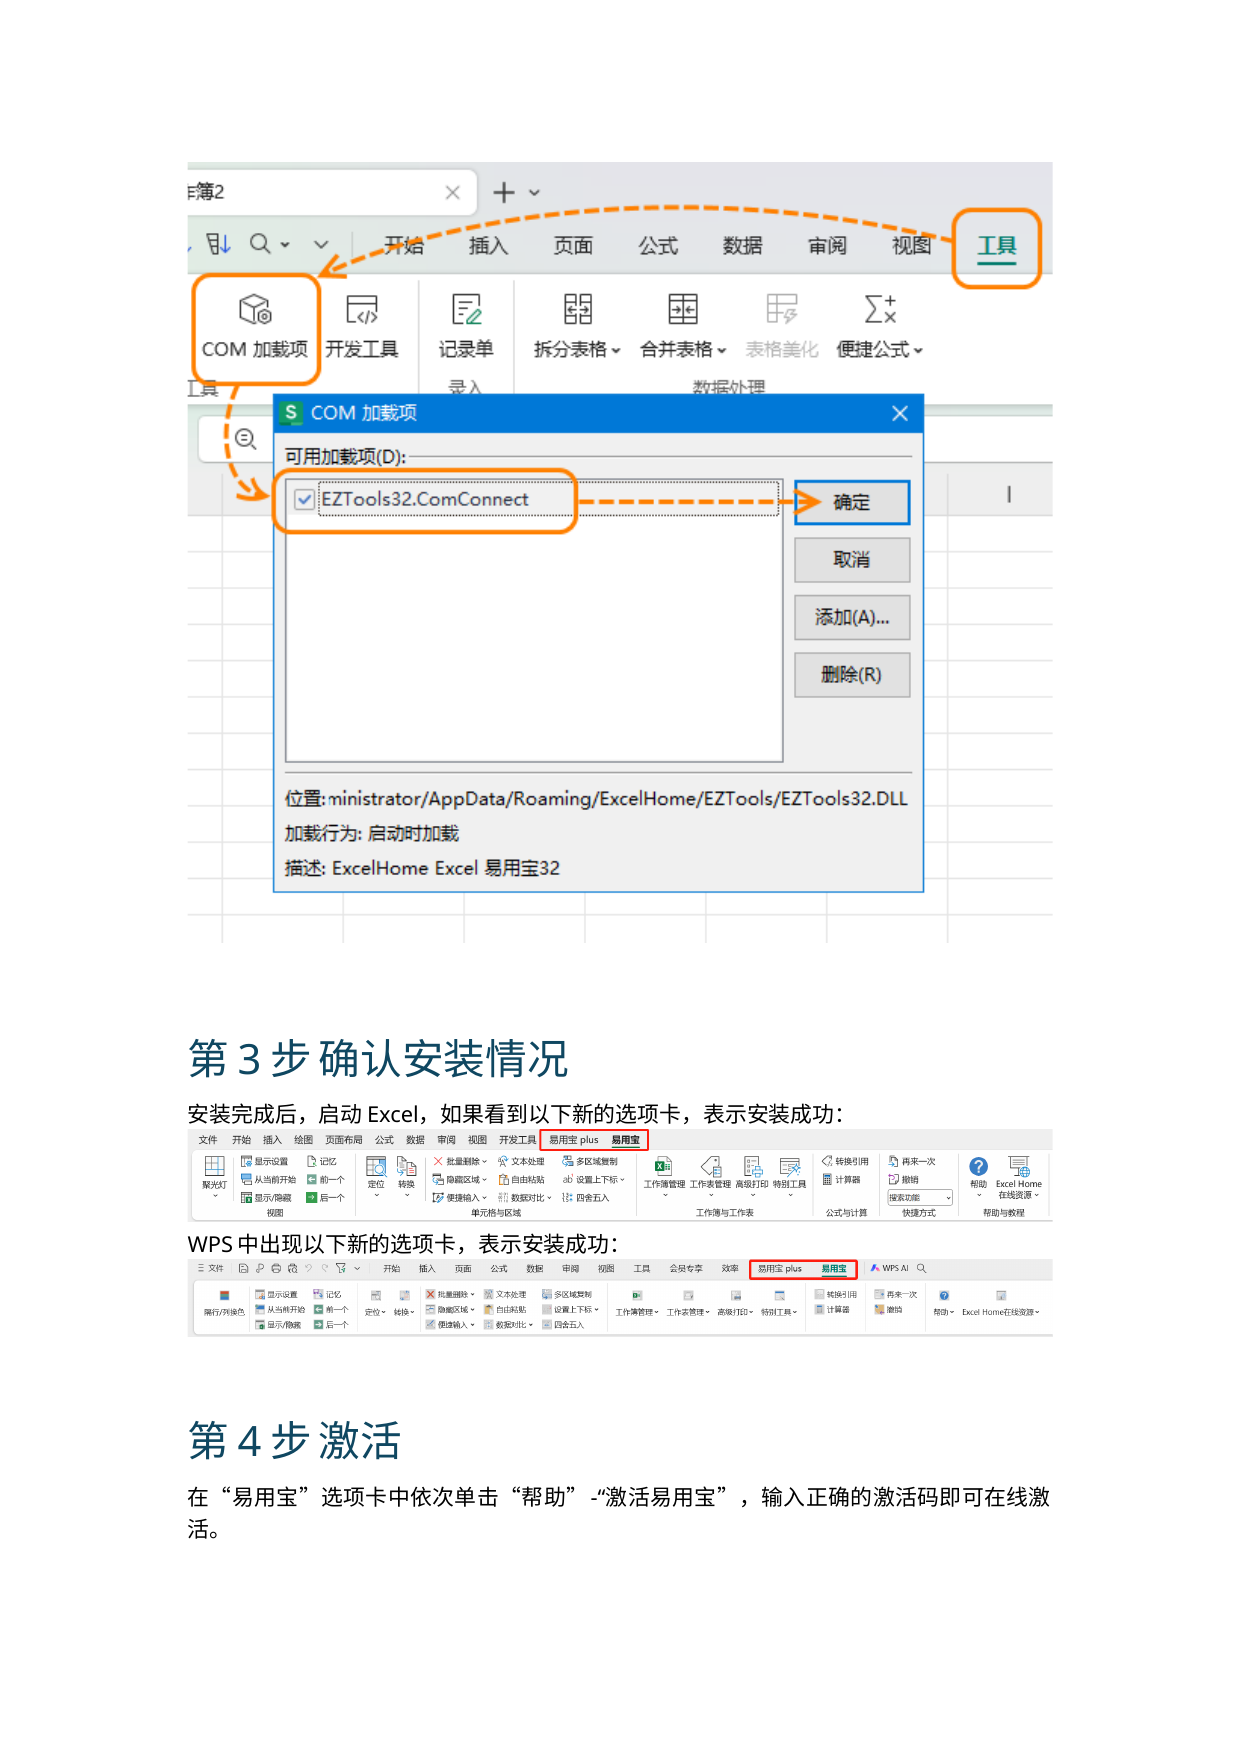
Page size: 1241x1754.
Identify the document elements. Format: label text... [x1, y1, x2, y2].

subtitle 第4步 激活 [187, 1406, 1053, 1471]
text WPS中出现以下新的选项卡，表示安装成功： [187, 1227, 1053, 1259]
picture [187, 162, 1053, 943]
text 安装完成后，启动Excel，如果看到以下新的选项卡，表示安装成功： [187, 1097, 1053, 1129]
picture [187, 1259, 1053, 1337]
picture [187, 1129, 1053, 1222]
subtitle 第3步 确认安装情况 [187, 1024, 1053, 1089]
text 在“易用宝”选项卡中依次单击“帮助”-“激活易用宝”，输入正确的激活码即可在线激活。 [187, 1479, 1053, 1544]
